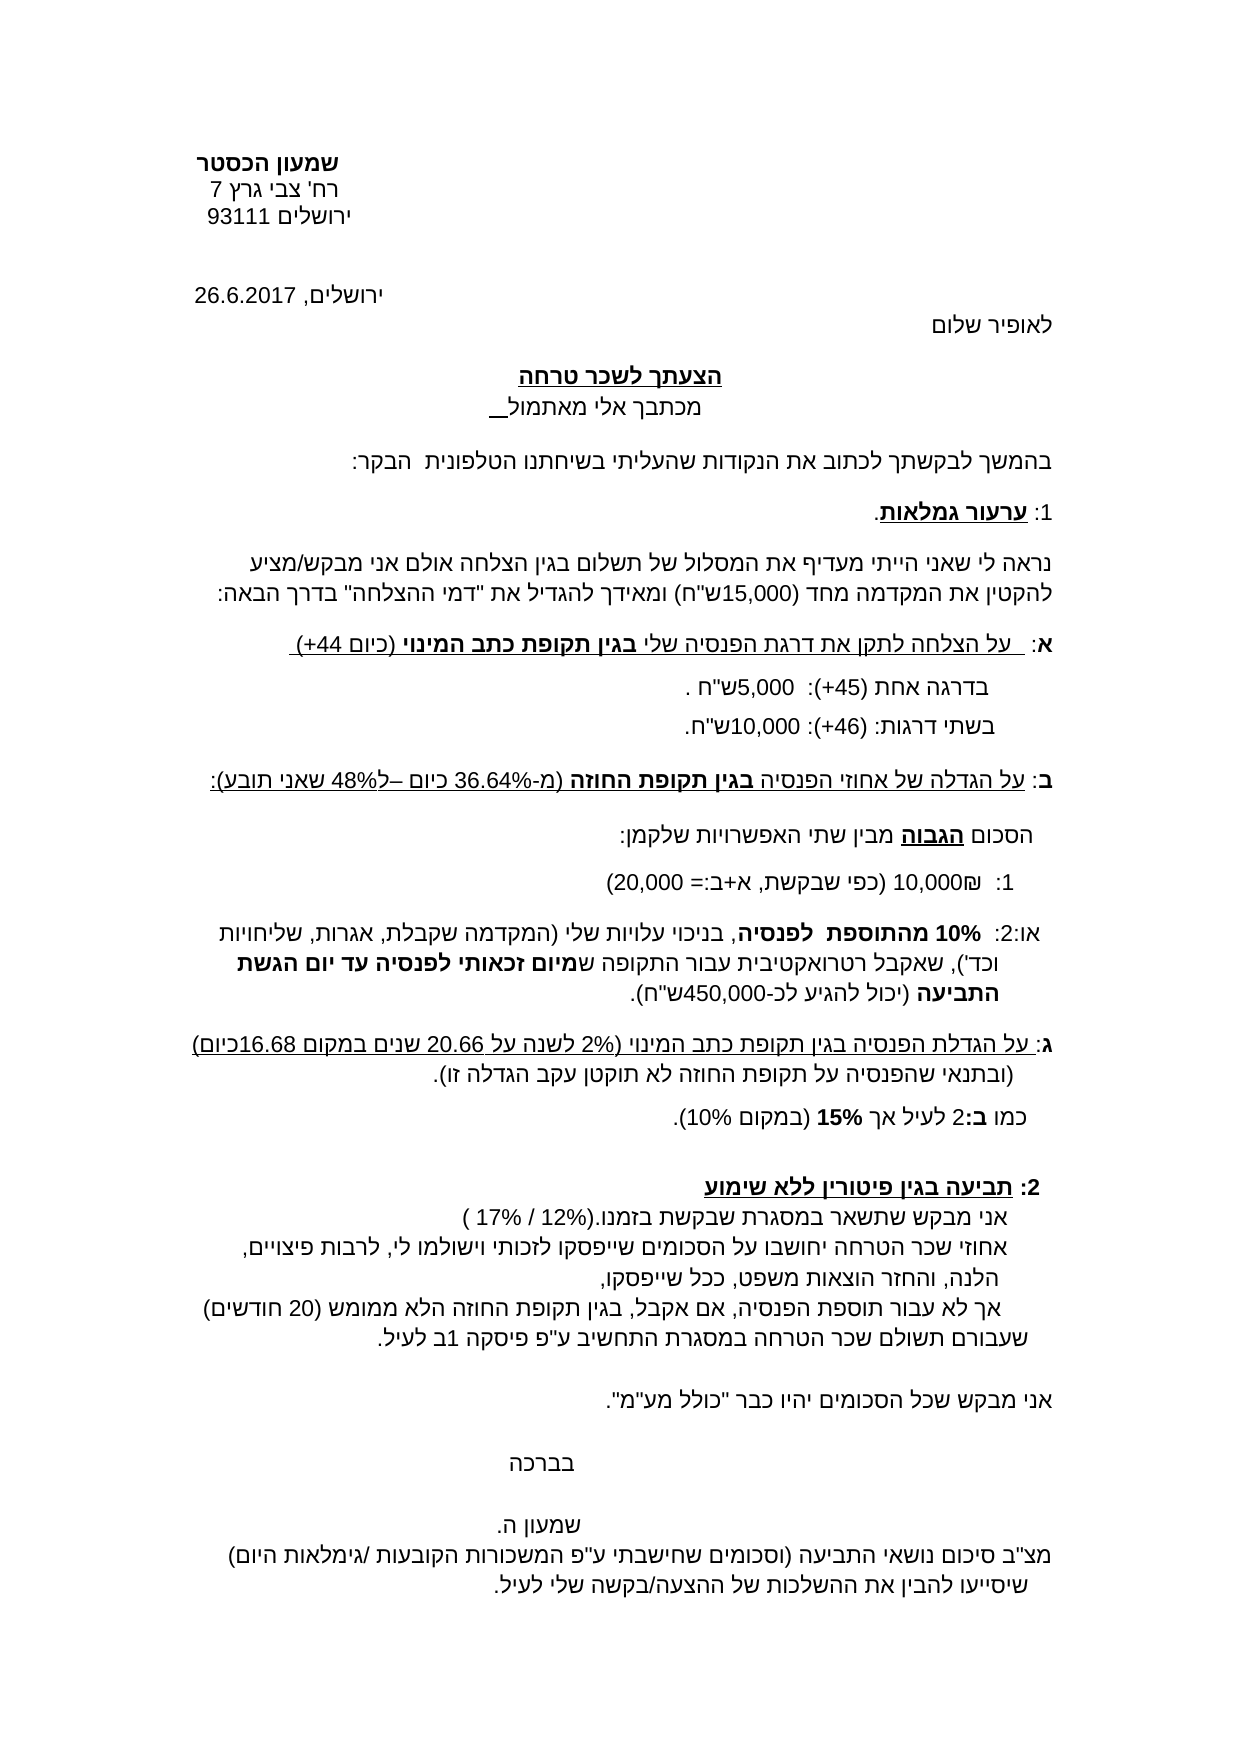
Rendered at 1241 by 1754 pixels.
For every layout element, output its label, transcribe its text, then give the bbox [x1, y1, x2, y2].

text 1: 10,000₪ (כפי שבקשת, א+ב:= 20,000) [187, 869, 1053, 895]
text א: על הצלחה לתקן את דרגת הפנסיה שלי בגין תקופת כתב המינוי (כיום 44+) [187, 631, 1053, 658]
text רח' צבי גרץ 7 [187, 176, 1053, 203]
text לאופיר שלום [187, 312, 1053, 339]
text כמו ב:2 לעיל אך 15% (במקום 10%). [187, 1104, 1053, 1131]
text שמעון ה. [187, 1512, 1053, 1538]
text ג: על הגדלת הפנסיה בגין תקופת כתב המינוי (2% לשנה על 20.66 שנים במקום 16.68כיום) [187, 1031, 1053, 1058]
text בברכה [187, 1450, 1053, 1476]
text אני מבקש שתשאר במסגרת שבקשת בזמנו.(12% / 17% ) [187, 1204, 1053, 1230]
text ב: על הגדלה של אחוזי הפנסיה בגין תקופת החוזה (מ-36.64% כיום –ל48% שאני תובע): [187, 767, 1053, 793]
text 2: תביעה בגין פיטורין ללא שימוע [187, 1174, 1053, 1200]
text 1: ערעור גמלאות. [187, 499, 1053, 525]
text הצעתך לשכר טרחה [187, 363, 1053, 390]
text מצ"ב סיכום נושאי התביעה (וסכומים שחישבתי ע"פ המשכורות הקובעות /גימלאות היום) שיסייעו להבין את ההשלכות של ההצעה/בקשה שלי לעיל. [187, 1542, 1053, 1599]
text נראה לי שאני הייתי מעדיף את המסלול של תשלום בגין הצלחה אולם אני מבקש/מציע להקטין את המקדמה מחד (15,000ש"ח) ומאידך להגדיל את "דמי ההצלחה" בדרך הבאה: [187, 550, 1053, 607]
text אני מבקש שכל הסכומים יהיו כבר "כולל מע"מ". [187, 1387, 1053, 1414]
text בשתי דרגות: (46+): 10,000ש"ח. [187, 713, 1053, 739]
text שמעון הכסטר [187, 150, 1053, 176]
text בהמשך לבקשתך לכתוב את הנקודות שהעליתי בשיחתנו הטלפונית הבקר: [187, 448, 1053, 474]
text אחוזי שכר הטרחה יחושבו על הסכומים שייפסקו לזכותי וישולמו לי, לרבות פיצויים, הלנה, והחזר הוצאות משפט, ככל שייפסקו, [187, 1234, 1053, 1291]
text ירושלים 93111 [187, 203, 1053, 229]
text (ובתנאי שהפנסיה על תקופת החוזה לא תוקטן עקב הגדלה זו). [187, 1061, 1053, 1088]
text הסכום הגבוה מבין שתי האפשרויות שלקמן: [187, 822, 1053, 848]
text ירושלים, 26.6.2017 [187, 282, 1053, 308]
text או:2: 10% מהתוספת לפנסיה, בניכוי עלויות שלי (המקדמה שקבלת, אגרות, שליחויות וכד'), שאקבל רטרואקטיבית עבור התקופה שמיום זכאותי לפנסיה עד יום הגשת התביעה (יכול להגיע לכ-450,000ש"ח). [187, 920, 1053, 1007]
text בדרגה אחת (45+): 5,000ש"ח . [187, 674, 1053, 700]
text אך לא עבור תוספת הפנסיה, אם אקבל, בגין תקופת החוזה הלא ממומש (20 חודשים) שעבורם תשולם שכר הטרחה במסגרת התחשיב ע"פ פיסקה 1ב לעיל. [187, 1295, 1053, 1351]
text מכתבך אלי מאתמול [187, 393, 1053, 420]
